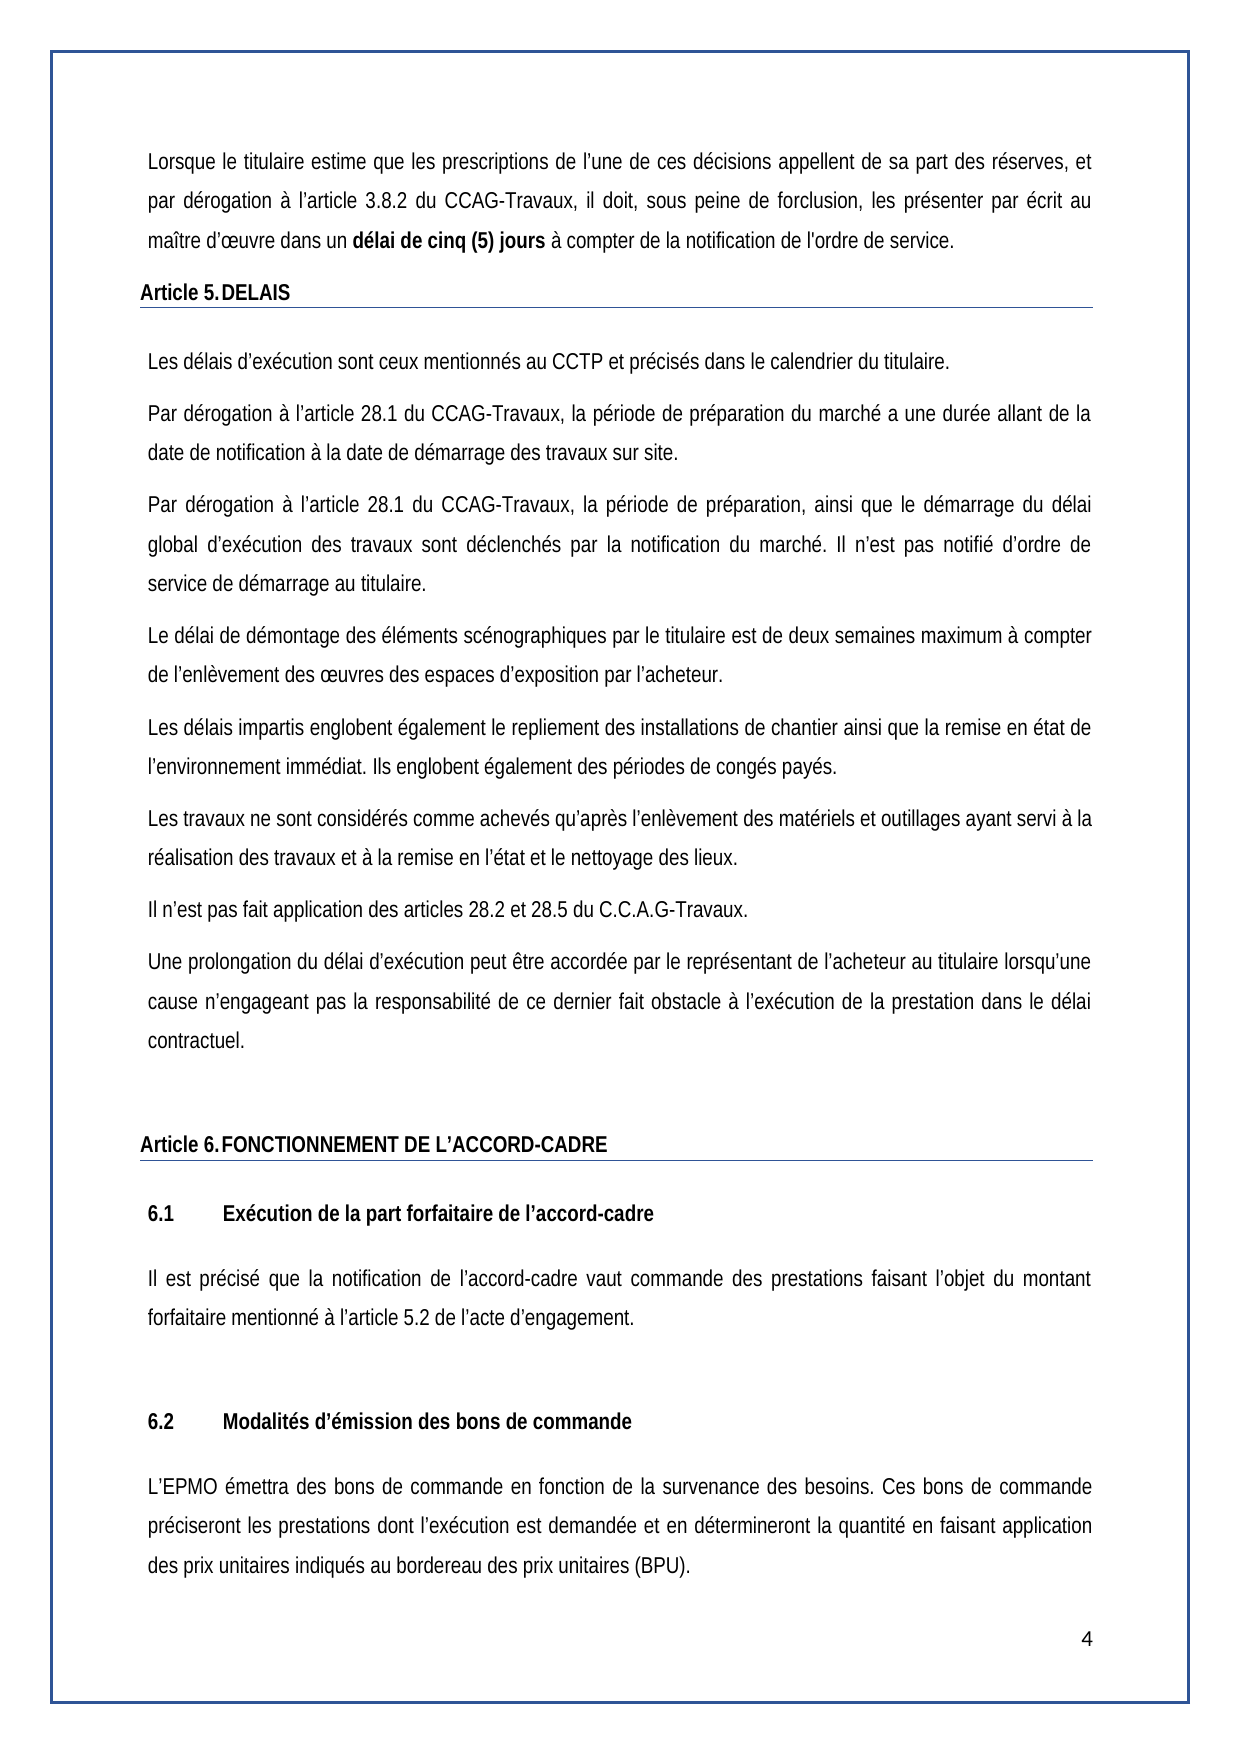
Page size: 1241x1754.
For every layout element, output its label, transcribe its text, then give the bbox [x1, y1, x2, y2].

list Modalités d’émission des bons de commande [148, 1408, 1093, 1434]
text Le délai de démontage des éléments scénographiques par le titulaire est de deux semaines maximum à compter de l’enlèvement des œuvres des espaces d’exposition par l’acheteur. [148, 622, 1093, 688]
text Les travaux ne sont considérés comme achevés qu’après l’enlèvement des matériels et outillages ayant servi à la réalisation des travaux et à la remise en l’état et le nettoyage des lieux. [148, 805, 1093, 871]
list Exécution de la part forfaitaire de l’accord-cadre [148, 1200, 1093, 1227]
text Les délais d’exécution sont ceux mentionnés au CCTP et précisés dans le calendrier du titulaire. [148, 348, 1093, 374]
text Lorsque le titulaire estime que les prescriptions de l’une de ces décisions appellent de sa part des réserves, et par dérogation à l’article 3.8.2 du CCAG-Travaux, il doit, sous peine de forclusion, les présenter par écrit au maître d’œuvre dans un délai de cinq (5) jours à compter de la notification de l'ordre de service. [148, 148, 1093, 253]
text Par dérogation à l’article 28.1 du CCAG-Travaux, la période de préparation du marché a une durée allant de la date de notification à la date de démarrage des travaux sur site. [148, 399, 1093, 465]
list DELAIS [140, 278, 1093, 307]
text Une prolongation du délai d’exécution peut être accordée par le représentant de l’acheteur au titulaire lorsqu’une cause n’engageant pas la responsabilité de ce dernier fait obstacle à l’exécution de la prestation dans le délai contractuel. [148, 948, 1093, 1054]
list FONCTIONNEMENT DE L’ACCORD-CADRE [140, 1131, 1093, 1160]
text Par dérogation à l’article 28.1 du CCAG-Travaux, la période de préparation, ainsi que le démarrage du délai global d’exécution des travaux sont déclenchés par la notification du marché. Il n’est pas notifié d’ordre de service de démarrage au titulaire. [148, 491, 1093, 596]
text Il n’est pas fait application des articles 28.2 et 28.5 du C.C.A.G-Travaux. [148, 896, 1093, 923]
text Il est précisé que la notification de l’accord-cadre vaut commande des prestations faisant l’objet du montant forfaitaire mentionné à l’article 5.2 de l’acte d’engagement. [148, 1265, 1093, 1331]
text L’EPMO émettra des bons de commande en fonction de la survenance des besoins. Ces bons de commande préciseront les prestations dont l’exécution est demandée et en détermineront la quantité en faisant application des prix unitaires indiqués au bordereau des prix unitaires (BPU). [148, 1473, 1093, 1578]
text Les délais impartis englobent également le repliement des installations de chantier ainsi que la remise en état de l’environnement immédiat. Ils englobent également des périodes de congés payés. [148, 713, 1093, 779]
